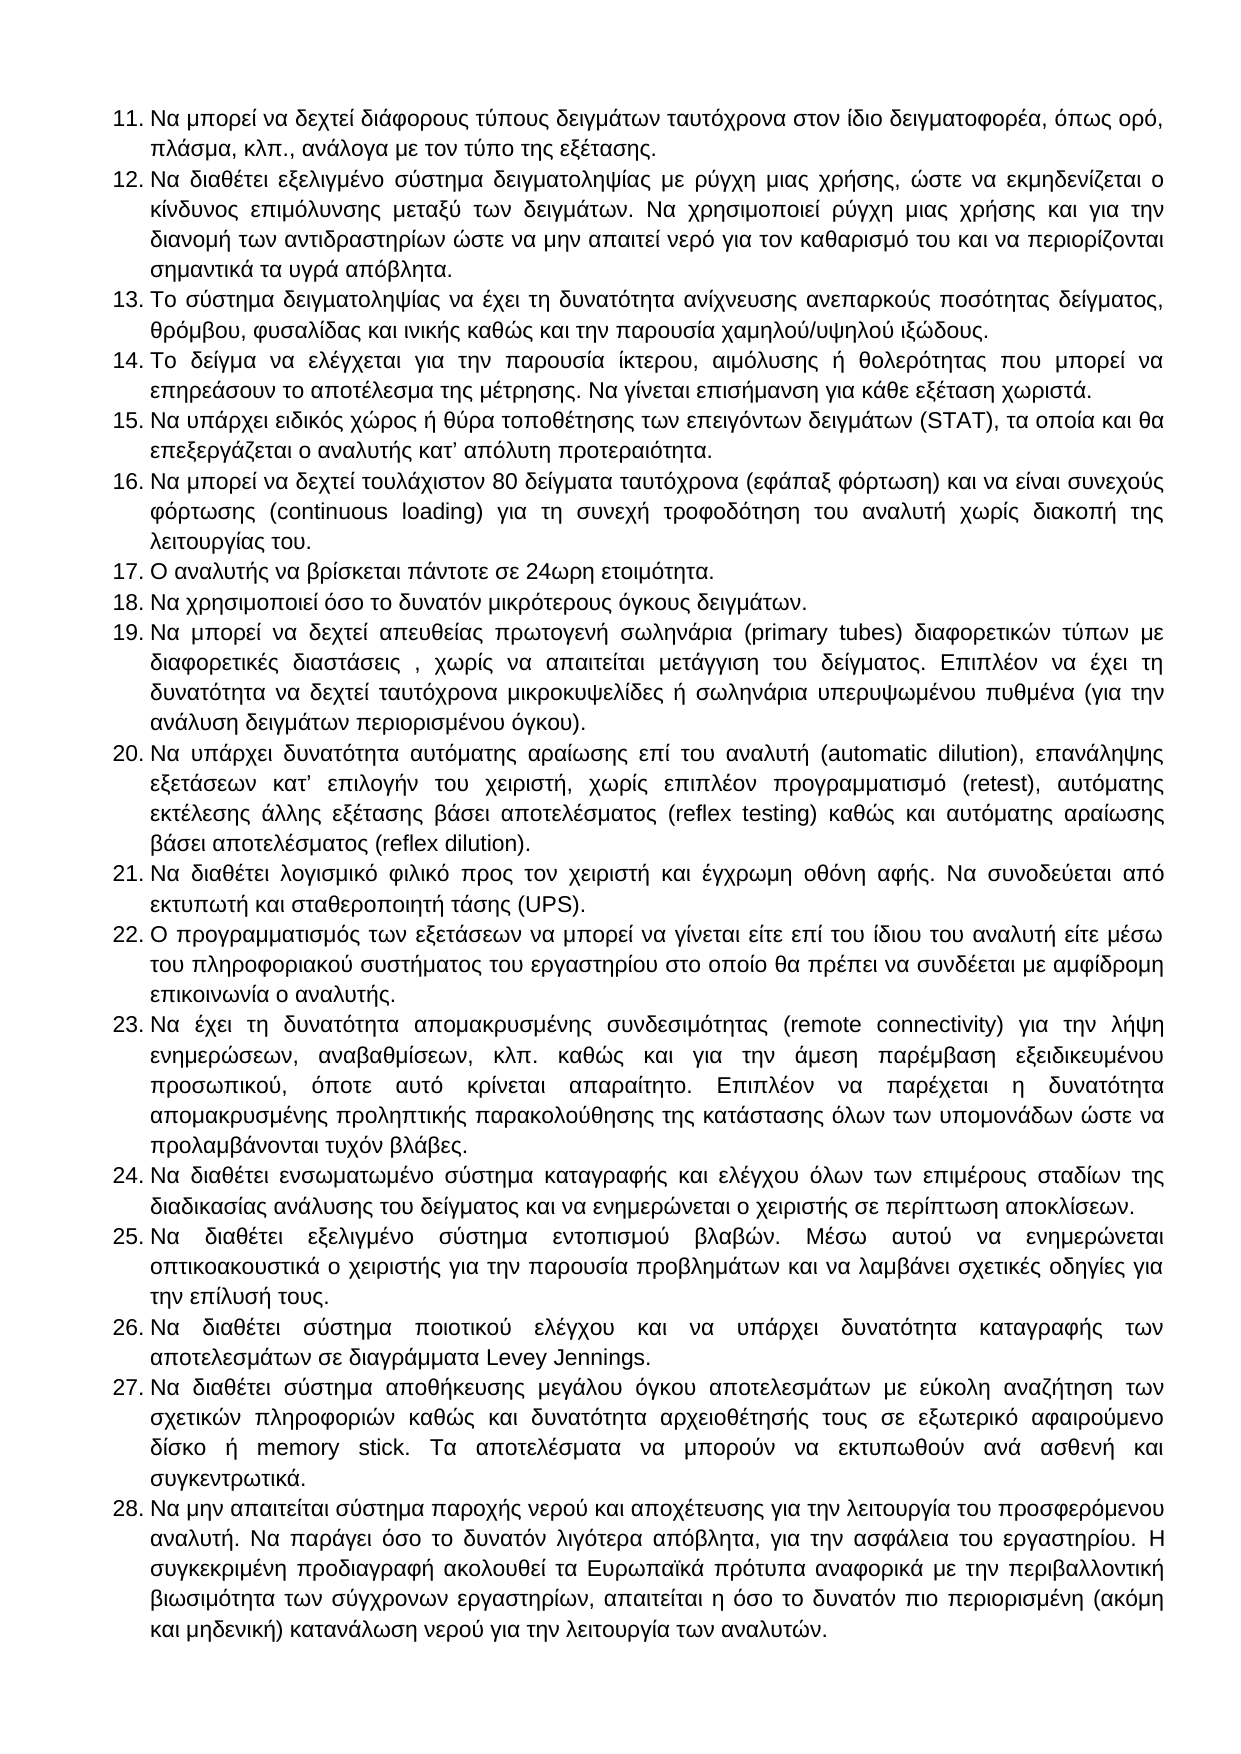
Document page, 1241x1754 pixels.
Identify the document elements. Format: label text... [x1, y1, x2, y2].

list Να υπάρχει ειδικός χώρος ή θύρα τοποθέτησης των επειγόντων δειγμάτων (STAT), τα οποία και θα επεξεργάζεται ο αναλυτής κατ’ απόλυτη προτεραιότητα. [112, 407, 1165, 464]
list Να χρησιμοποιεί όσο το δυνατόν μικρότερους όγκους δειγμάτων. [112, 588, 1165, 615]
list Να μπορεί να δεχτεί τουλάχιστον 80 δείγματα ταυτόχρονα (εφάπαξ φόρτωση) και να είναι συνεχούς φόρτωσης (continuous loading) για τη συνεχή τροφοδότηση του αναλυτή χωρίς διακοπή της λειτουργίας του. [112, 468, 1165, 554]
list Ο αναλυτής να βρίσκεται πάντοτε σε 24ωρη ετοιμότητα. [112, 558, 1165, 585]
list Να έχει τη δυνατότητα απομακρυσμένης συνδεσιμότητας (remote connectivity) για την λήψη ενημερώσεων, αναβαθμίσεων, κλπ. καθώς και για την άμεση παρέμβαση εξειδικευμένου προσωπικού, όποτε αυτό κρίνεται απαραίτητο. Επιπλέον να παρέχεται η δυνατότητα απομακρυσμένης προληπτικής παρακολούθησης της κατάστασης όλων των υπομονάδων ώστε να προλαμβάνονται τυχόν βλάβες. [112, 1011, 1165, 1159]
list Να μπορεί να δεχτεί απευθείας πρωτογενή σωληνάρια (primary tubes) διαφορετικών τύπων με διαφορετικές διαστάσεις , χωρίς να απαιτείται μετάγγιση του δείγματος. Επιπλέον να έχει τη δυνατότητα να δεχτεί ταυτόχρονα μικροκυψελίδες ή σωληνάρια υπερυψωμένου πυθμένα (για την ανάλυση δειγμάτων περιορισμένου όγκου). [112, 619, 1165, 736]
list Να μην απαιτείται σύστημα παροχής νερού και αποχέτευσης για την λειτουργία του προσφερόμενου αναλυτή. Να παράγει όσο το δυνατόν λιγότερα απόβλητα, για την ασφάλεια του εργαστηρίου. Η συγκεκριμένη προδιαγραφή ακολουθεί τα Ευρωπαϊκά πρότυπα αναφορικά με την περιβαλλοντική βιωσιμότητα των σύγχρονων εργαστηρίων, απαιτείται η όσο το δυνατόν πιο περιορισμένη (ακόμη και μηδενική) κατανάλωση νερού για την λειτουργία των αναλυτών. [112, 1495, 1165, 1642]
list Να διαθέτει σύστημα αποθήκευσης μεγάλου όγκου αποτελεσμάτων με εύκολη αναζήτηση των σχετικών πληροφοριών καθώς και δυνατότητα αρχειοθέτησής τους σε εξωτερικό αφαιρούμενο δίσκο ή memory stick. Τα αποτελέσματα να μπορούν να εκτυπωθούν ανά ασθενή και συγκεντρωτικά. [112, 1374, 1165, 1491]
list Να διαθέτει λογισμικό φιλικό προς τον χειριστή και έγχρωμη οθόνη αφής. Να συνοδεύεται από εκτυπωτή και σταθεροποιητή τάσης (UPS). [112, 860, 1165, 917]
list Να διαθέτει εξελιγμένο σύστημα δειγματοληψίας με ρύγχη μιας χρήσης, ώστε να εκμηδενίζεται ο κίνδυνος επιμόλυνσης μεταξύ των δειγμάτων. Να χρησιμοποιεί ρύγχη μιας χρήσης και για την διανομή των αντιδραστηρίων ώστε να μην απαιτεί νερό για τον καθαρισμό του και να περιορίζονται σημαντικά τα υγρά απόβλητα. [112, 166, 1165, 283]
list Να υπάρχει δυνατότητα αυτόματης αραίωσης επί του αναλυτή (automatic dilution), επανάληψης εξετάσεων κατ’ επιλογήν του χειριστή, χωρίς επιπλέον προγραμματισμό (retest), αυτόματης εκτέλεσης άλλης εξέτασης βάσει αποτελέσματος (reflex testing) καθώς και αυτόματης αραίωσης βάσει αποτελέσματος (reflex dilution). [112, 739, 1165, 857]
list Να διαθέτει εξελιγμένο σύστημα εντοπισμού βλαβών. Μέσω αυτού να ενημερώνεται οπτικοακουστικά ο χειριστής για την παρουσία προβλημάτων και να λαμβάνει σχετικές οδηγίες για την επίλυσή τους. [112, 1223, 1165, 1310]
list Το σύστηµα δειγµατοληψίας να έχει τη δυνατότητα ανίχνευσης ανεπαρκούς ποσότητας δείγματος, θρόμβου, φυσαλίδας και ινικής καθώς και την παρουσία χαμηλού/υψηλού ιξώδους. [112, 286, 1165, 343]
list Να διαθέτει σύστημα ποιοτικού ελέγχου και να υπάρχει δυνατότητα καταγραφής των αποτελεσμάτων σε διαγράμματα Levey Jennings. [112, 1313, 1165, 1370]
list Ο προγραμματισμός των εξετάσεων να μπορεί να γίνεται είτε επί του ίδιου του αναλυτή είτε μέσω του πληροφοριακού συστήματος του εργαστηρίου στο οποίο θα πρέπει να συνδέεται με αμφίδρομη επικοινωνία ο αναλυτής. [112, 921, 1165, 1008]
list Να διαθέτει ενσωματωμένο σύστημα καταγραφής και ελέγχου όλων των επιμέρους σταδίων της διαδικασίας ανάλυσης του δείγματος και να ενημερώνεται ο χειριστής σε περίπτωση αποκλίσεων. [112, 1162, 1165, 1219]
list Να μπορεί να δεχτεί διάφορους τύπους δειγμάτων ταυτόχρονα στον ίδιο δειγματοφορέα, όπως ορό, πλάσμα, κλπ., ανάλογα με τον τύπο της εξέτασης. [112, 105, 1165, 162]
list Το δείγμα να ελέγχεται για την παρουσία ίκτερου, αιμόλυσης ή θολερότητας που μπορεί να επηρεάσουν το αποτέλεσμα της μέτρησης. Να γίνεται επισήμανση για κάθε εξέταση χωριστά. [112, 347, 1165, 403]
